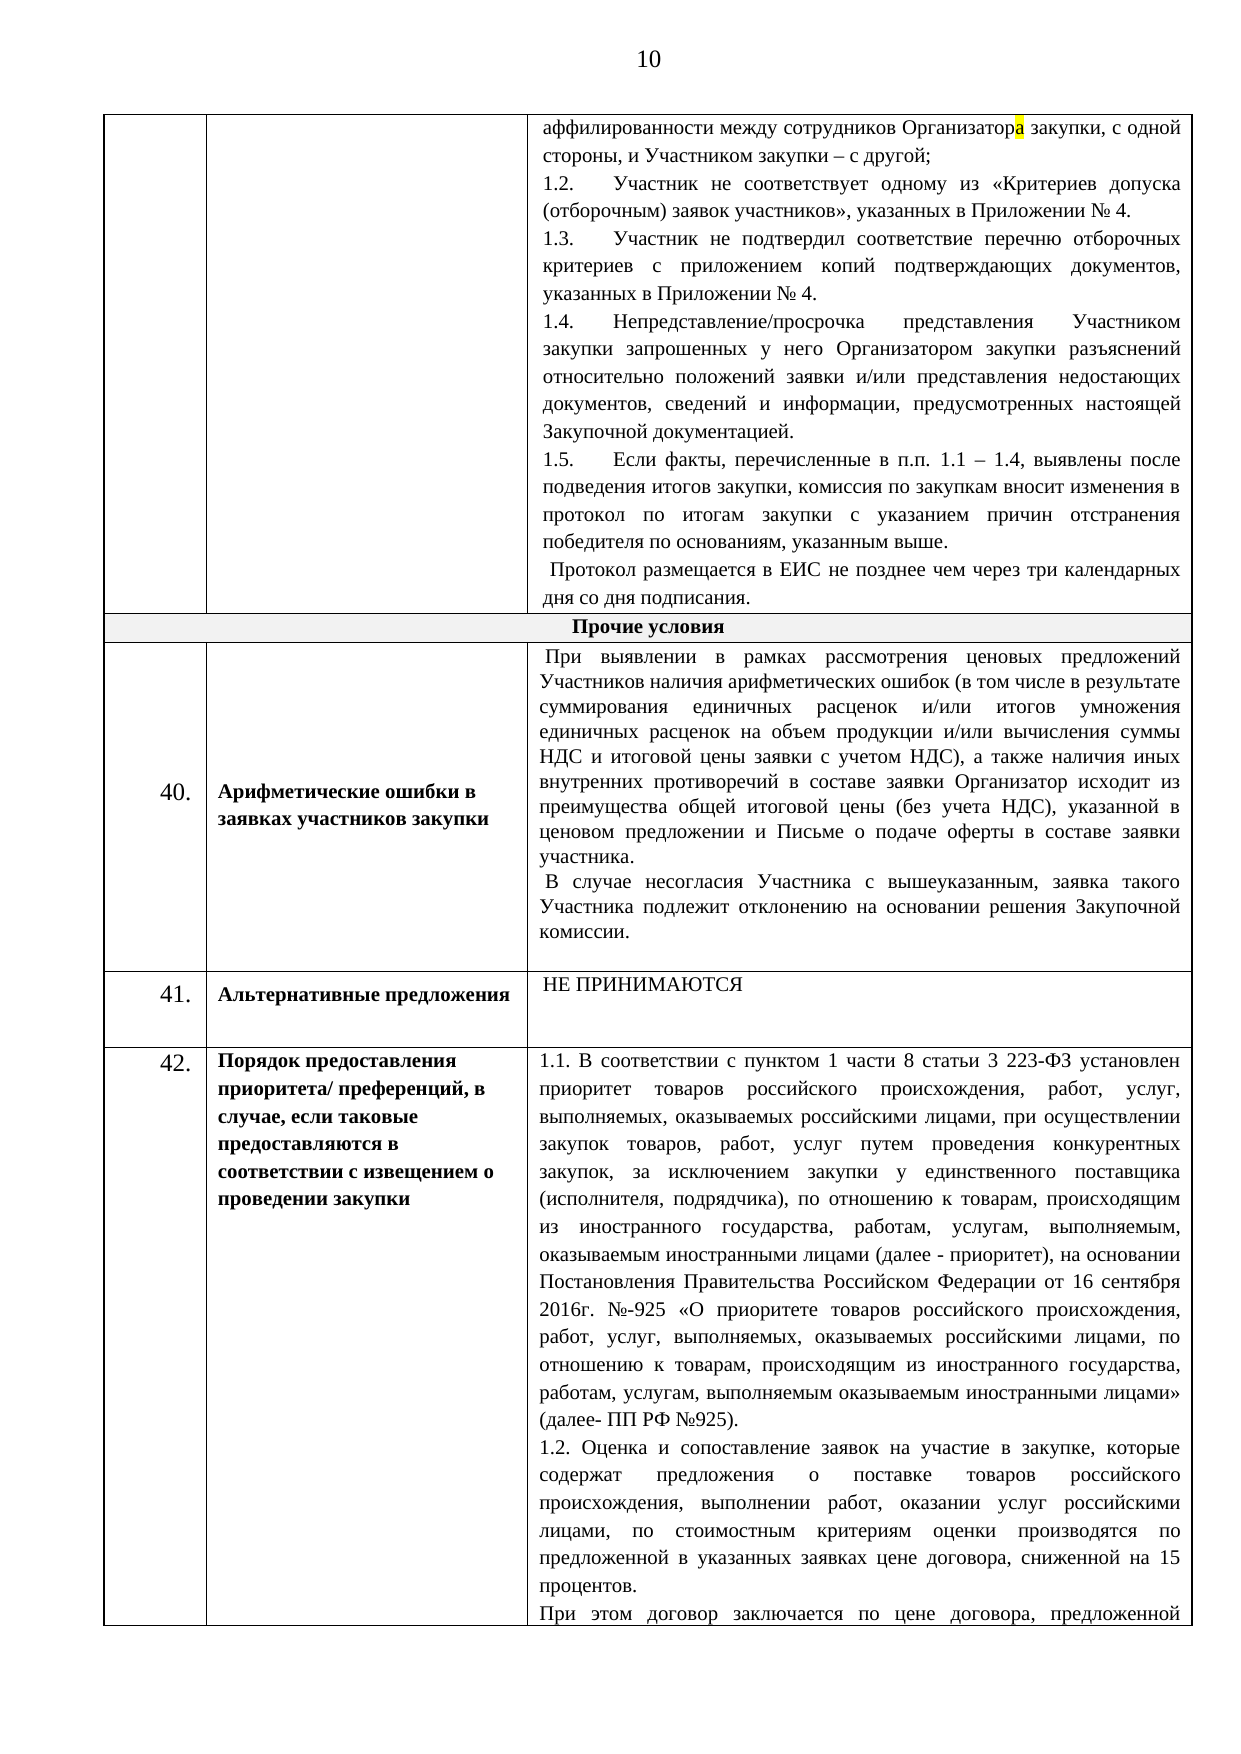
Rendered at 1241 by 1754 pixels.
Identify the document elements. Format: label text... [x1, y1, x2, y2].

table_cell [105, 115, 206, 612]
table_cell [105, 972, 206, 1047]
table_cell При выявлении в рамках рассмотрения ценовых предложений Участников наличия арифметических ошибок (в том числе в результате суммирования единичных расценок и/или итогов умножения единичных расценок на объем продукции и/или вычисления суммы НДС и итоговой цены заявки с учетом НДС), а также наличия иных внутренних противоречий в составе заявки Организатор исходит из преимущества общей итоговой цены (без учета НДС), указанной в ценовом предложении и Письме о подаче оферты в составе заявки участника. В случае несогласия Участника с вышеуказанным, заявка такого Участника подлежит отклонению на основании решения Закупочной комиссии. [528, 643, 1191, 971]
table_cell [105, 643, 206, 971]
table_cell Арифметические ошибки в заявках участников закупки [207, 643, 527, 971]
table_cell НЕ ПРИНИМАЮТСЯ [528, 972, 1191, 1047]
table_cell [105, 1048, 206, 1624]
table_cell Альтернативные предложения [207, 972, 527, 1047]
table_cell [207, 1048, 527, 1624]
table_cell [528, 115, 1191, 612]
table_cell Прочие условия [105, 614, 1191, 642]
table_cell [207, 115, 527, 612]
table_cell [528, 1048, 1191, 1624]
